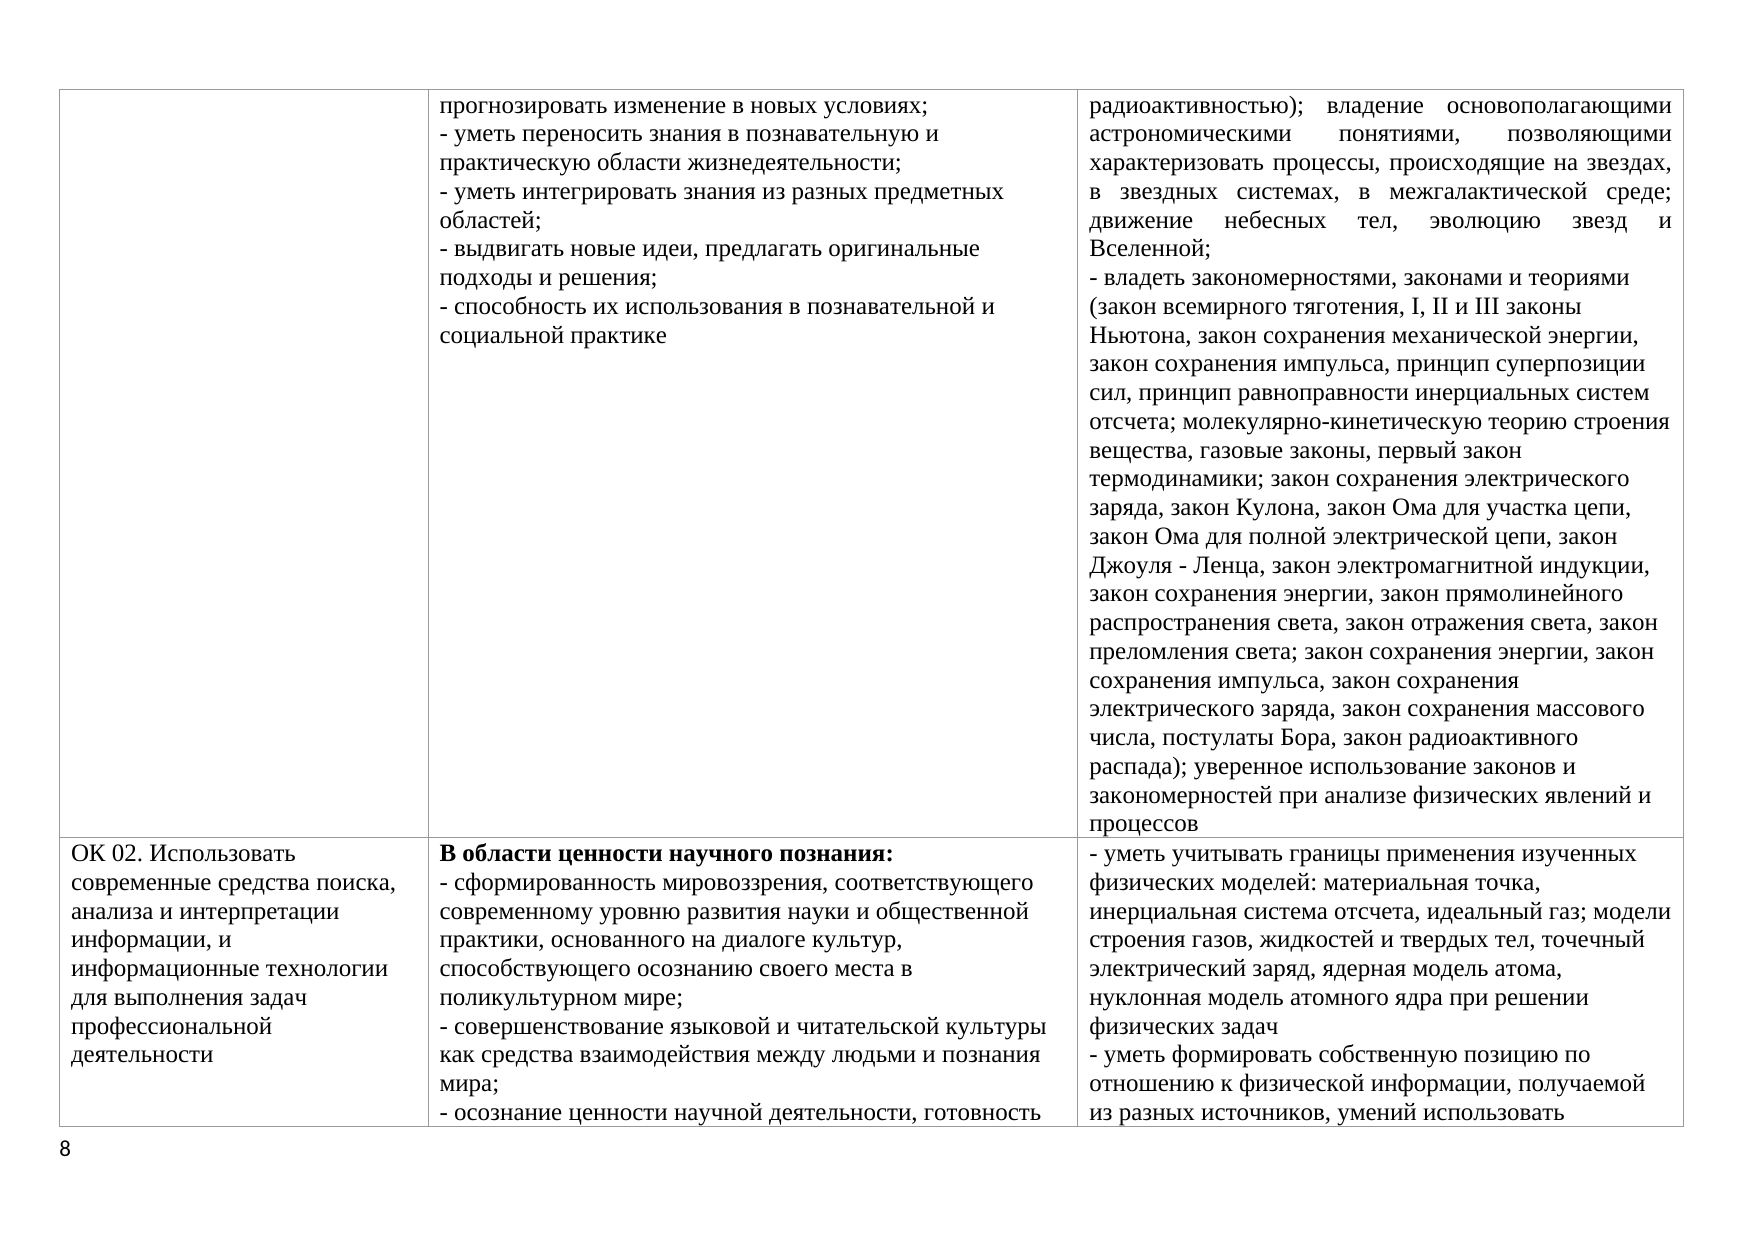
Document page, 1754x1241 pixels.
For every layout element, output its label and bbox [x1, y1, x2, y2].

table_cell [1078, 838, 1683, 1126]
table_cell [429, 838, 1077, 1126]
table_cell [60, 90, 428, 837]
table_cell [429, 90, 1077, 837]
table_cell [60, 838, 428, 1126]
table_cell [1078, 90, 1683, 837]
